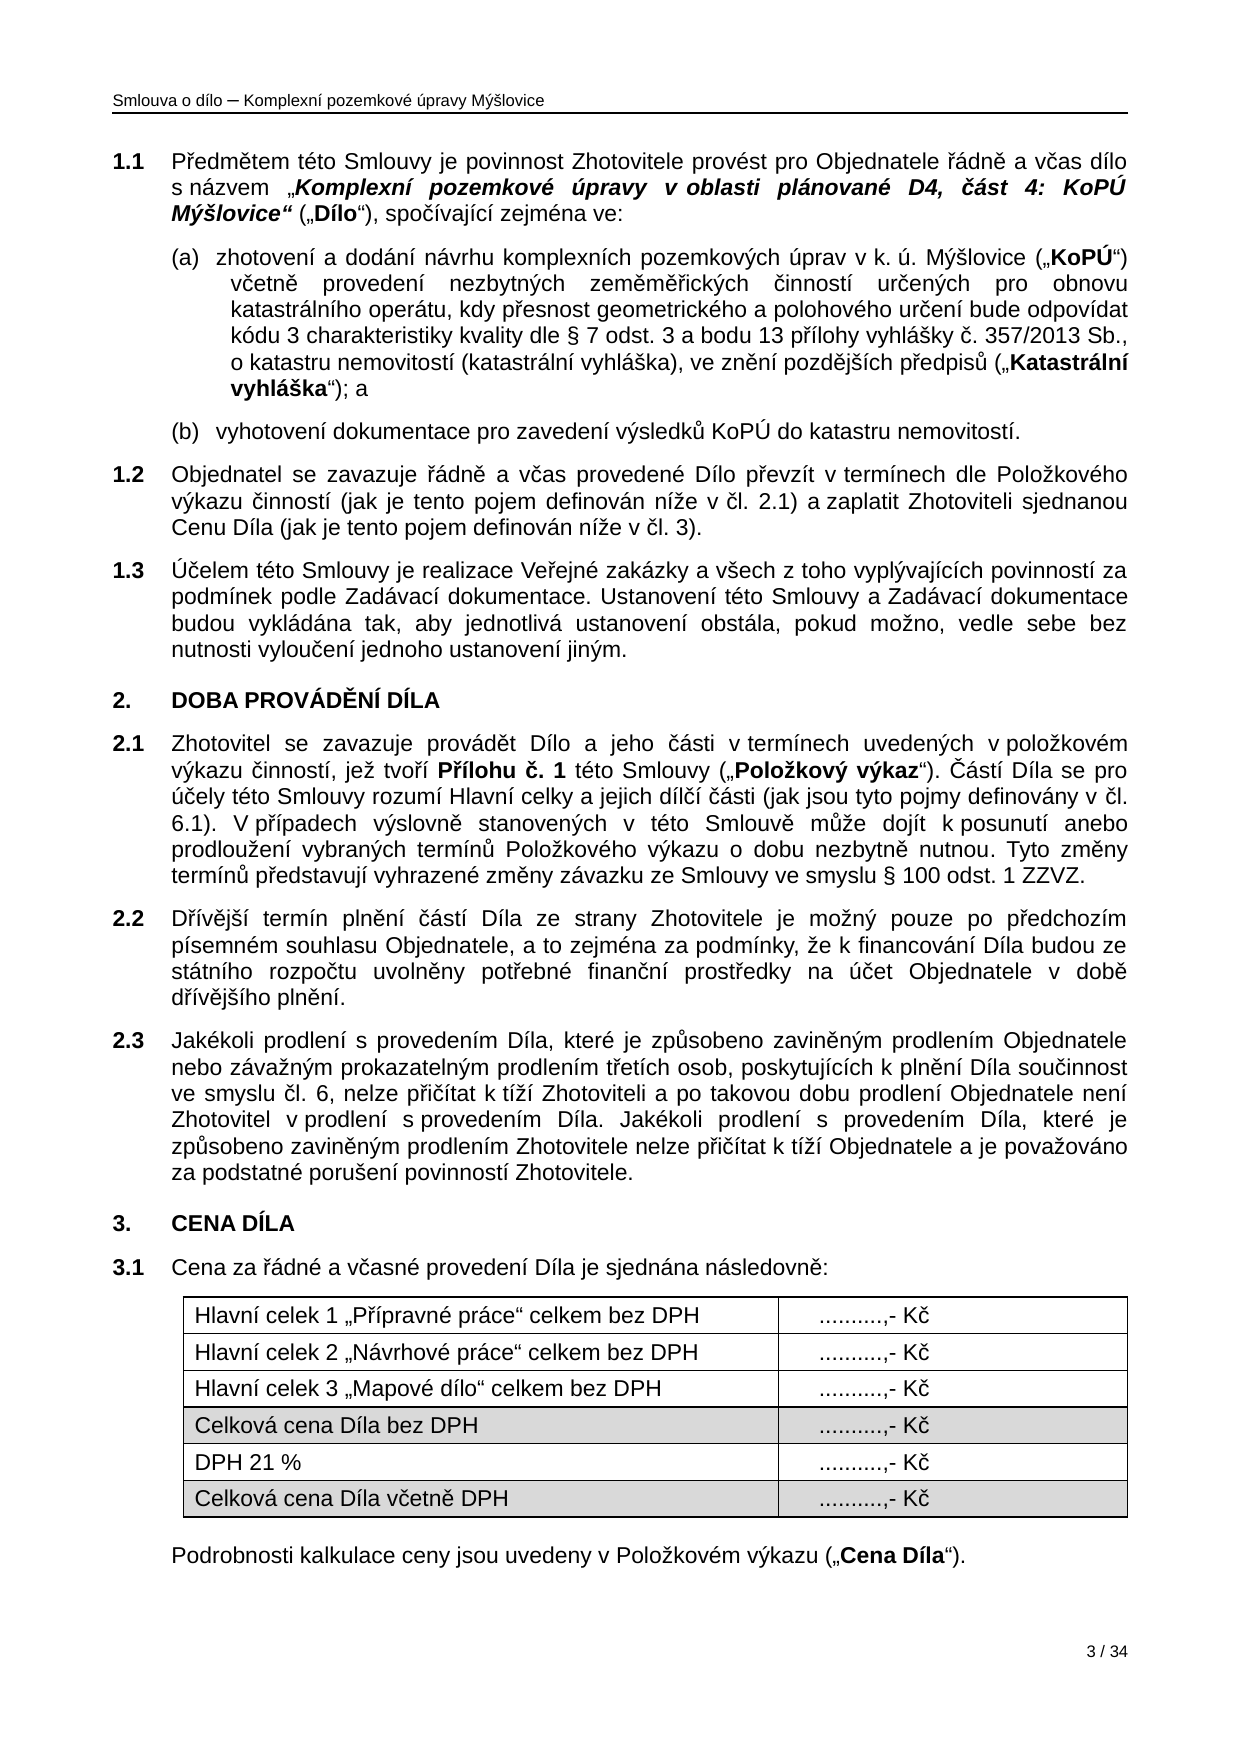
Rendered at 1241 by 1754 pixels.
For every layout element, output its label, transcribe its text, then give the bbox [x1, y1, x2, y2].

text Předmětem této Smlouvy je povinnost Zhotovitele provést pro Objednatele řádně a včas dílo s názvem „Komplexní pozemkové úpravy v oblasti plánované D4, část 4: KoPÚ Mýšlovice“ („Dílo“), spočívající zejména ve: [112, 148, 1128, 227]
text Doba PROVÁDĚNÍ díla [112, 687, 1128, 714]
text vyhotovení dokumentace pro zavedení výsledků KoPÚ do katastru nemovitostí. [171, 418, 1128, 444]
table_cell ..........,- Kč [779, 1334, 1127, 1370]
table_cell ..........,- Kč [779, 1481, 1127, 1516]
table_cell Hlavní celek 3 „Mapové dílo“ celkem bez DPH [184, 1371, 778, 1406]
text Cena za řádné a včasné provedení Díla je sjednána následovně: [112, 1253, 1128, 1280]
table_header Hlavní celek 1 „Přípravné práce“ celkem bez DPH [184, 1298, 778, 1333]
table_cell Hlavní celek 2 „Návrhové práce“ celkem bez DPH [184, 1334, 778, 1370]
table_cell ..........,- Kč [779, 1444, 1127, 1480]
text zhotovení a dodání návrhu komplexních pozemkových úprav v k. ú. Mýšlovice („KoPÚ“) včetně provedení nezbytných zeměměřických činností určených pro obnovu katastrálního operátu, kdy přesnost geometrického a polohového určení bude odpovídat kódu 3 charakteristiky kvality dle § 7 odst. 3 a bodu 13 přílohy vyhlášky č. 357/2013 Sb., o katastru nemovitostí (katastrální vyhláška), ve znění pozdějších předpisů („Katastrální vyhláška“); a [171, 243, 1128, 402]
text Cena díla [112, 1210, 1128, 1237]
table_cell Celková cena Díla bez DPH [184, 1408, 778, 1443]
table_cell Celková cena Díla včetně DPH [184, 1481, 778, 1516]
list Podrobnosti kalkulace ceny jsou uvedeny v Položkovém výkazu („Cena Díla“). [171, 1542, 1128, 1569]
table_header ..........,- Kč [779, 1298, 1127, 1333]
text Jakékoli prodlení s provedením Díla, které je způsobeno zaviněným prodlením Objednatele nebo závažným prokazatelným prodlením třetích osob, poskytujících k plnění Díla součinnost ve smyslu čl. 6, nelze přičítat k tíží Zhotoviteli a po takovou dobu prodlení Objednatele není Zhotovitel v prodlení s provedením Díla. Jakékoli prodlení s provedením Díla, které je způsobeno zaviněným prodlením Zhotovitele nelze přičítat k tíží Objednatele a je považováno za podstatné porušení povinností Zhotovitele. [112, 1027, 1128, 1185]
text Zhotovitel se zavazuje provádět Dílo a jeho části v termínech uvedených v položkovém výkazu činností, jež tvoří Přílohu č. 1 této Smlouvy („Položkový výkaz“). Částí Díla se pro účely této Smlouvy rozumí Hlavní celky a jejich dílčí části (jak jsou tyto pojmy definovány v čl. 6.1). V případech výslovně stanovených v této Smlouvě může dojít k posunutí anebo prodloužení vybraných termínů Položkového výkazu o dobu nezbytně nutnou. Tyto změny termínů představují vyhrazené změny závazku ze Smlouvy ve smyslu § 100 odst. 1 ZZVZ. [112, 730, 1128, 888]
table_cell ..........,- Kč [779, 1371, 1127, 1406]
table_cell DPH 21 % [184, 1444, 778, 1480]
table_cell ..........,- Kč [779, 1408, 1127, 1443]
text Účelem této Smlouvy je realizace Veřejné zakázky a všech z toho vyplývajících povinností za podmínek podle Zadávací dokumentace. Ustanovení této Smlouvy a Zadávací dokumentace budou vykládána tak, aby jednotlivá ustanovení obstála, pokud možno, vedle sebe bez nutnosti vyloučení jednoho ustanovení jiným. [112, 557, 1128, 662]
text Dřívější termín plnění částí Díla ze strany Zhotovitele je možný pouze po předchozím písemném souhlasu Objednatele, a to zejména za podmínky, že k financování Díla budou ze státního rozpočtu uvolněny potřebné finanční prostředky na účet Objednatele v době dřívějšího plnění. [112, 905, 1128, 1011]
text Objednatel se zavazuje řádně a včas provedené Dílo převzít v termínech dle Položkového výkazu činností (jak je tento pojem definován níže v čl. 2.1) a zaplatit Zhotoviteli sjednanou Cenu Díla (jak je tento pojem definován níže v čl. 3). [112, 461, 1128, 540]
